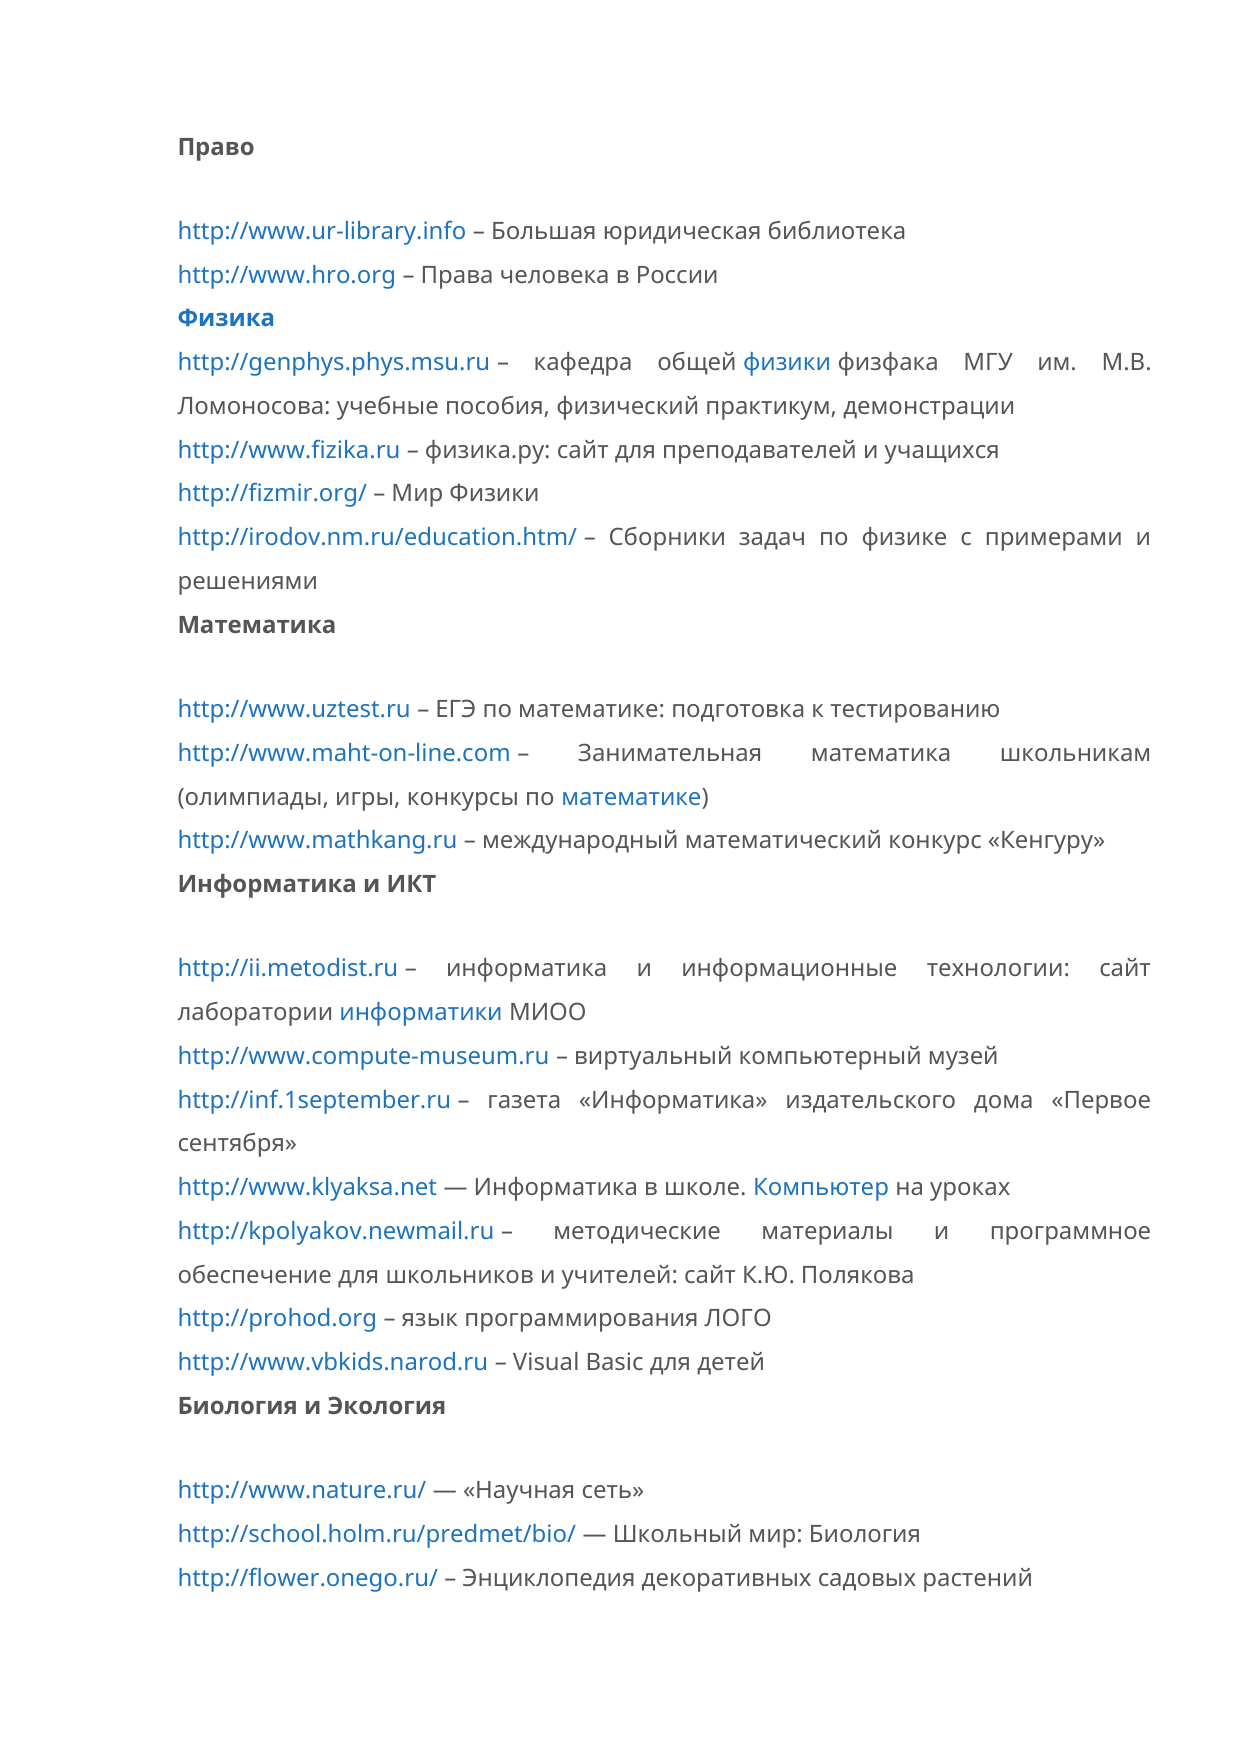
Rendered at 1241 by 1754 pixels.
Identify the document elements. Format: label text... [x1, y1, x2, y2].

text http://irodov.nm.ru/education.htm/ – Сборники задач по физике с примерами и решениями [177, 509, 1152, 596]
text Физика [177, 290, 1152, 334]
text Биология и Экология [177, 1377, 1152, 1421]
text http://www.fizika.ru – физика.ру: сайт для преподавателей и учащихся [177, 421, 1152, 465]
text http://www.vbkids.narod.ru – Visual Basic для детей [177, 1334, 1152, 1377]
text http://www.ur-library.info – Большая юридическая библиотека [177, 202, 1152, 246]
text http://fizmir.org/ – Мир Физики [177, 465, 1152, 509]
text Информатика и ИКТ [177, 856, 1152, 899]
text http://prohod.org – язык программирования ЛОГО [177, 1290, 1152, 1334]
text http://www.mathkang.ru – международный математический конкурс «Кенгуру» [177, 812, 1152, 856]
text http://flower.onego.ru/ – Энциклопедия декоративных садовых растений [177, 1549, 1152, 1593]
text http://www.nature.ru/ — «Научная сеть» [177, 1462, 1152, 1506]
text http://genphys.phys.msu.ru – кафедра общей физики физфака МГУ им. М.В. Ломоносова: учебные пособия, физический практикум, демонстрации [177, 334, 1152, 421]
text http://www.uztest.ru – ЕГЭ по математике: подготовка к тестированию [177, 681, 1152, 724]
text http://ii.metodist.ru – информатика и информационные технологии: сайт лаборатории информатики МИОО [177, 940, 1152, 1027]
text http://www.compute-museum.ru – виртуальный компьютерный музей [177, 1027, 1152, 1071]
text http://school.holm.ru/predmet/bio/ — Школьный мир: Биология [177, 1506, 1152, 1549]
text http://kpolyakov.newmail.ru – методические материалы и программное обеспечение для школьников и учителей: сайт К.Ю. Полякова [177, 1202, 1152, 1290]
text http://www.klyaksa.net — Информатика в школе. Компьютер на уроках [177, 1159, 1152, 1202]
text http://www.hro.org – Права человека в России [177, 246, 1152, 290]
text Математика [177, 596, 1152, 640]
text http://inf.1september.ru – газета «Информатика» издательского дома «Первое сентября» [177, 1071, 1152, 1159]
text Право [177, 118, 1152, 162]
text http://www.maht-on-line.com – Занимательная математика школьникам (олимпиады, игры, конкурсы по математике) [177, 724, 1152, 812]
